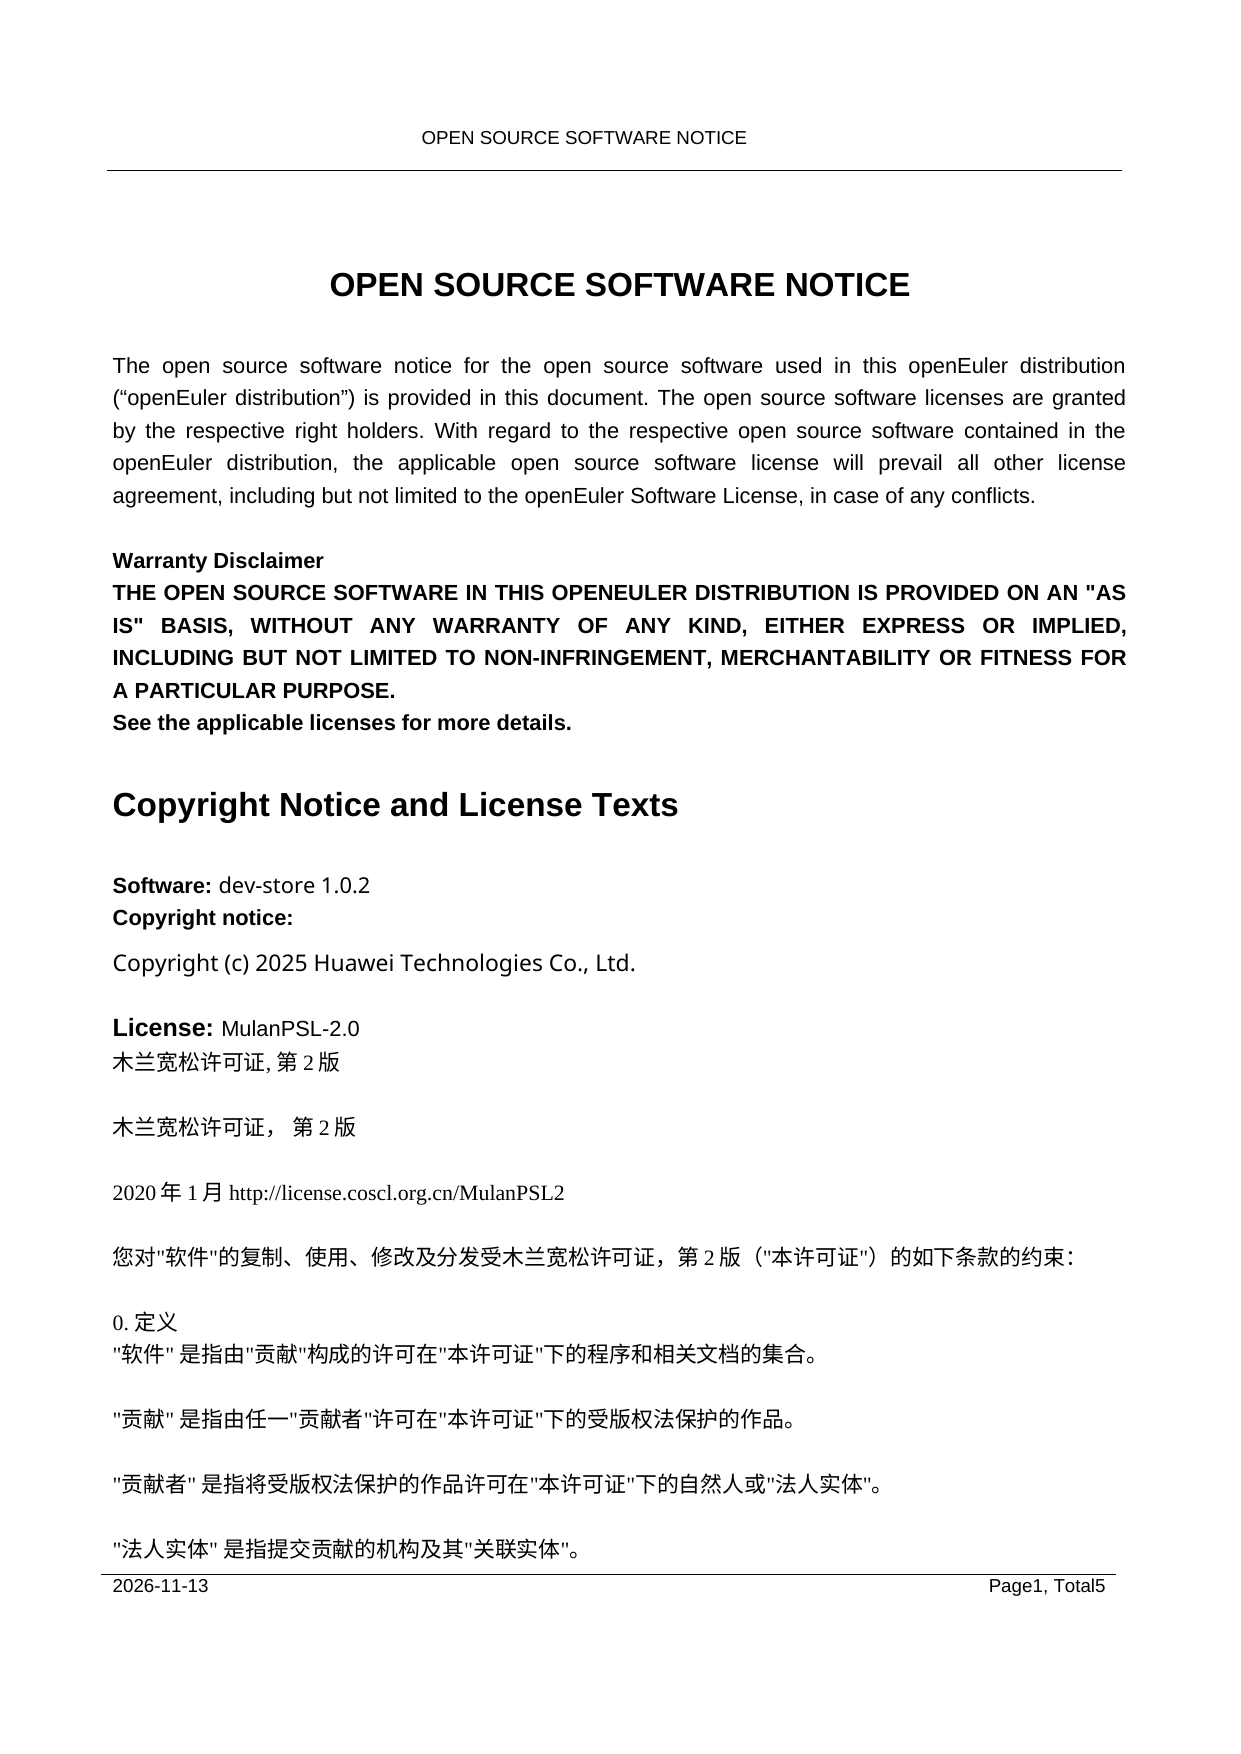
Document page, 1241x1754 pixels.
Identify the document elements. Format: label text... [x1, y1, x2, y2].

text Copyright notice: [112, 901, 1128, 934]
text Copyright (c) 2025 Huawei Technologies Co., Ltd. [112, 947, 1128, 1012]
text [112, 1044, 1128, 1564]
text OPEN SOURCE SOFTWARE NOTICE [112, 251, 1128, 316]
text License: MulanPSL-2.0 [112, 1012, 1128, 1044]
text Warranty Disclaimer [112, 544, 1128, 576]
text THE OPEN SOURCE SOFTWARE IN THIS OPENEULER DISTRIBUTION IS PROVIDED ON AN "AS IS" BASIS, WITHOUT ANY WARRANTY OF ANY KIND, EITHER EXPRESS OR IMPLIED, INCLUDING BUT NOT LIMITED TO NON-INFRINGEMENT, MERCHANTABILITY OR FITNESS FOR A PARTICULAR PURPOSE. See the applicable licenses for more details. [112, 576, 1128, 739]
text The open source software notice for the open source software used in this openEuler distribution (“openEuler distribution”) is provided in this document. The open source software licenses are granted by the respective right holders. With regard to the respective open source software contained in the openEuler distribution, the applicable open source software license will prevail all other license agreement, including but not limited to the openEuler Software License, in case of any conflicts. [112, 349, 1128, 511]
text Copyright Notice and License Texts [112, 771, 1128, 836]
title Software: dev-store 1.0.2 [112, 869, 1128, 901]
